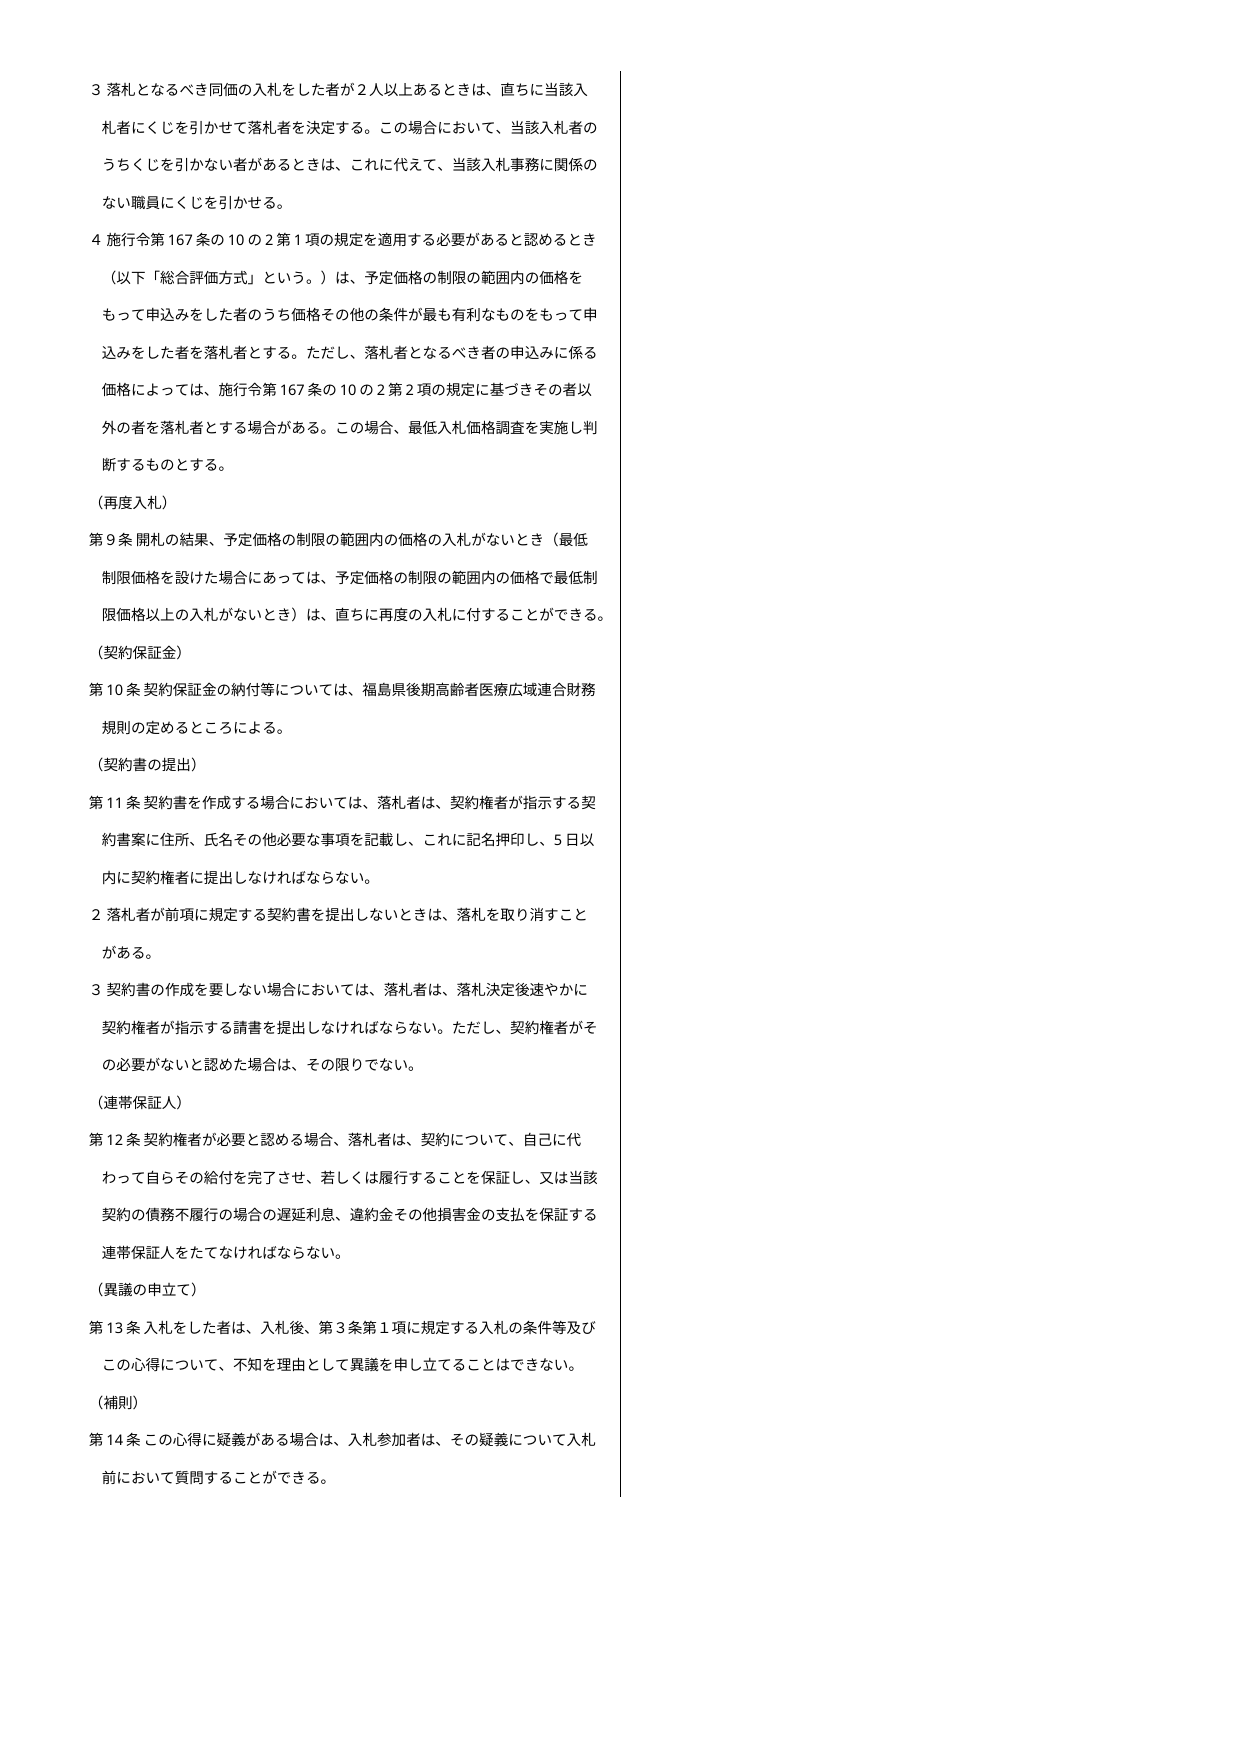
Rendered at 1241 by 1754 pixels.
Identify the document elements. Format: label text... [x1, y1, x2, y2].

text ２ 落札者が前項に規定する契約書を提出しないときは、落札を取り消すことがある。 [89, 896, 598, 971]
text （連帯保証人） [89, 1083, 598, 1121]
text ３ 落札となるべき同価の入札をした者が２人以上あるときは、直ちに当該入札者にくじを引かせて落札者を決定する。この場合において、当該入札者のうちくじを引かない者があるときは、これに代えて、当該入札事務に関係のない職員にくじを引かせる。 [89, 71, 598, 221]
text 第９条 開札の結果、予定価格の制限の範囲内の価格の入札がないとき（最低制限価格を設けた場合にあっては、予定価格の制限の範囲内の価格で最低制限価格以上の入札がないとき）は、直ちに再度の入札に付することができる。 [89, 521, 598, 633]
text 第11条 契約書を作成する場合においては、落札者は、契約権者が指示する契約書案に住所、氏名その他必要な事項を記載し、これに記名押印し、5日以内に契約権者に提出しなければならない。 [89, 783, 598, 896]
text ３ 契約書の作成を要しない場合においては、落札者は、落札決定後速やかに契約権者が指示する請書を提出しなければならない。ただし、契約権者がその必要がないと認めた場合は、その限りでない。 [89, 971, 598, 1083]
text （異議の申立て） [89, 1271, 598, 1308]
text 第13条 入札をした者は、入札後、第３条第１項に規定する入札の条件等及びこの心得について、不知を理由として異議を申し立てることはできない。 [89, 1308, 598, 1383]
text （契約保証金） [89, 633, 598, 671]
text ４ 施行令第167条の10の2第1項の規定を適用する必要があると認めるとき（以下「総合評価方式」という。）は、予定価格の制限の範囲内の価格をもって申込みをした者のうち価格その他の条件が最も有利なものをもって申込みをした者を落札者とする。ただし、落札者となるべき者の申込みに係る価格によっては、施行令第167条の10の2第2項の規定に基づきその者以外の者を落札者とする場合がある。この場合、最低入札価格調査を実施し判断するものとする。 [89, 221, 598, 483]
text （再度入札） [89, 483, 598, 521]
text 第14条 この心得に疑義がある場合は、入札参加者は、その疑義について入札前において質問することができる。 [89, 1421, 598, 1496]
text （補則） [89, 1383, 598, 1421]
text （契約書の提出） [89, 746, 598, 783]
text 第12条 契約権者が必要と認める場合、落札者は、契約について、自己に代わって自らその給付を完了させ、若しくは履行することを保証し、又は当該契約の債務不履行の場合の遅延利息、違約金その他損害金の支払を保証する連帯保証人をたてなければならない。 [89, 1121, 598, 1271]
text 第10条 契約保証金の納付等については、福島県後期高齢者医療広域連合財務規則の定めるところによる。 [89, 671, 598, 746]
